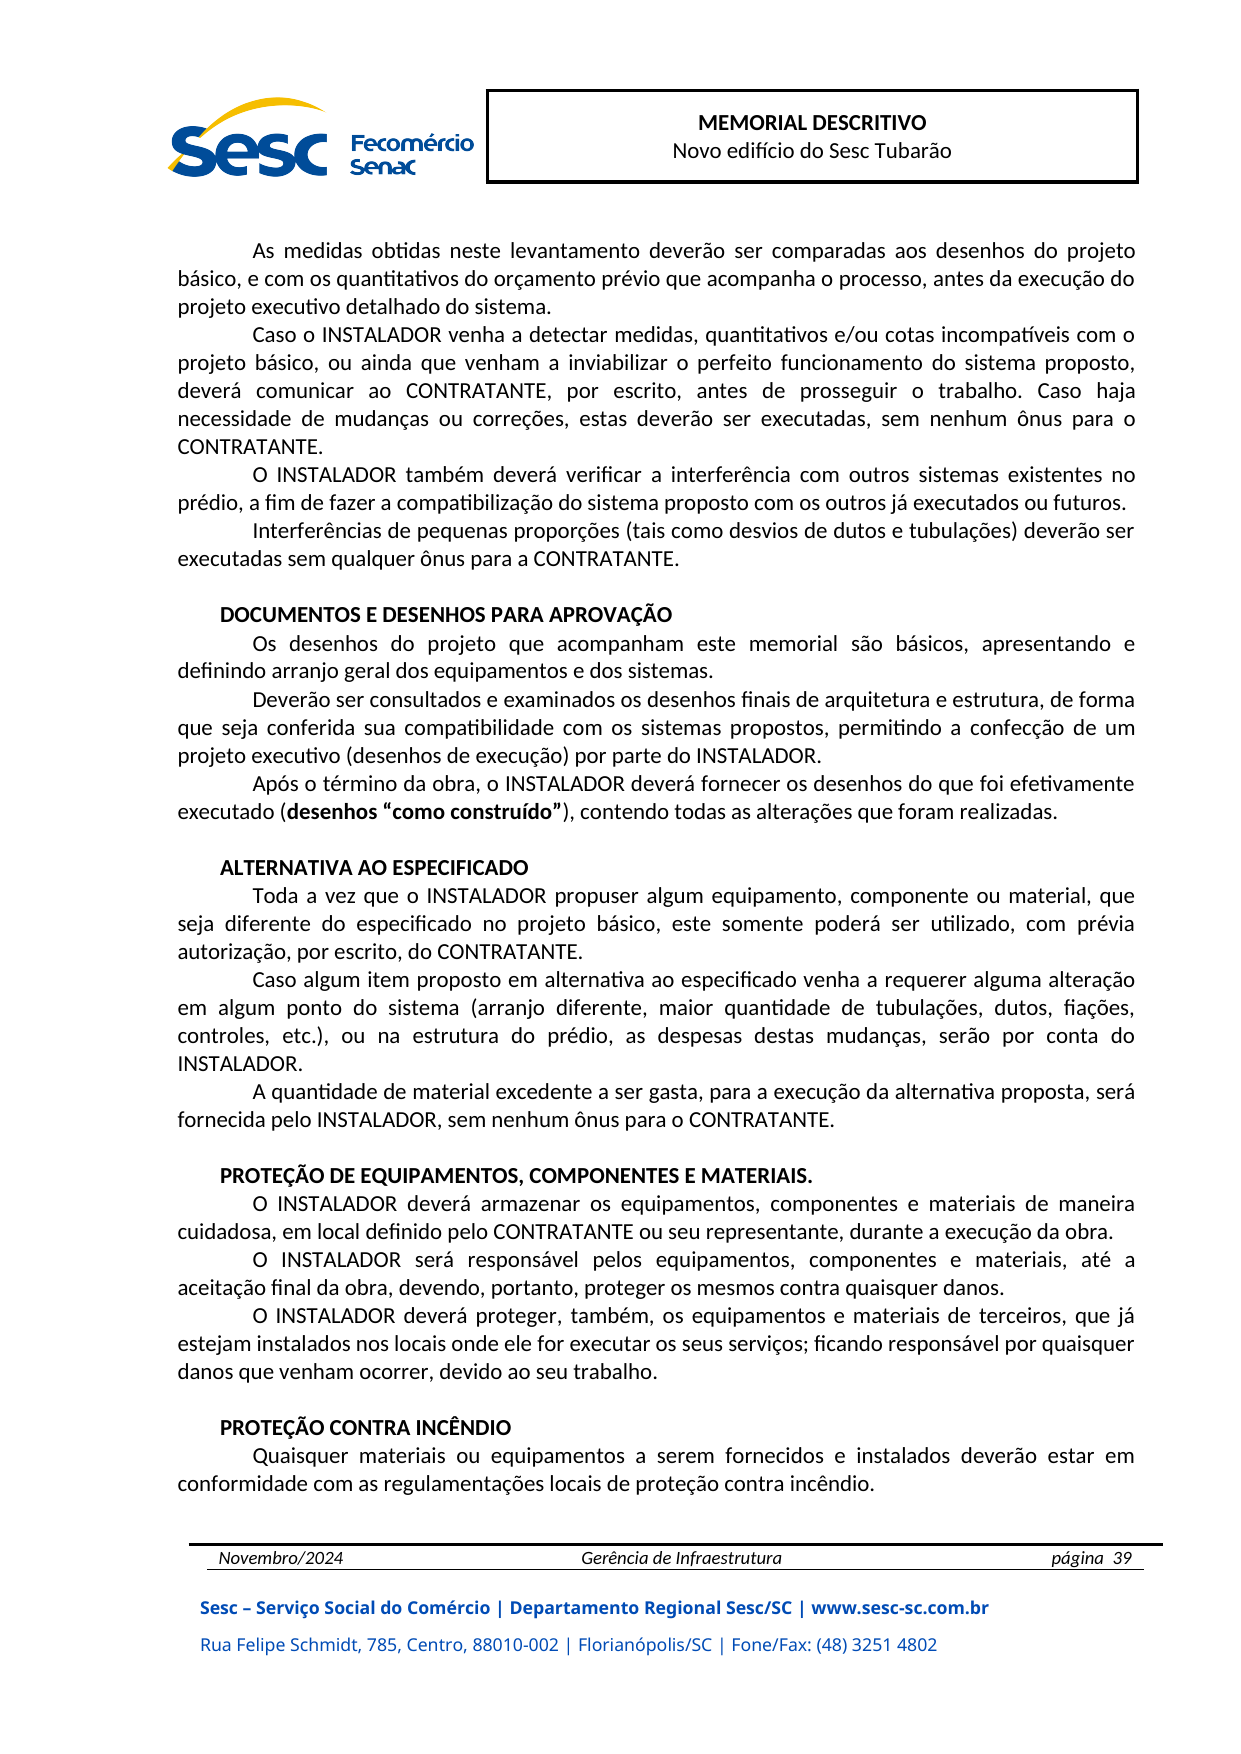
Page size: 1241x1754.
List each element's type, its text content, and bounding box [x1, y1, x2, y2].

text O INSTALADOR será responsável pelos equipamentos, componentes e materiais, até a aceitação final da obra, devendo, portanto, proteger os mesmos contra quaisquer danos. [177, 1245, 1137, 1301]
subtitle DOCUMENTOS E DESENHOS PARA APROVAÇÃO [220, 601, 1137, 629]
text O INSTALADOR deverá proteger, também, os equipamentos e materiais de terceiros, que já estejam instalados nos locais onde ele for executar os seus serviços; ficando responsável por quaisquer danos que venham ocorrer, devido ao seu trabalho. [177, 1301, 1137, 1385]
text O INSTALADOR também deverá verificar a interferência com outros sistemas existentes no prédio, a fim de fazer a compatibilização do sistema proposto com os outros já executados ou futuros. [177, 461, 1137, 517]
text As medidas obtidas neste levantamento deverão ser comparadas aos desenhos do projeto básico, e com os quantitativos do orçamento prévio que acompanha o processo, antes da execução do projeto executivo detalhado do sistema. [177, 236, 1137, 320]
text Caso algum item proposto em alternativa ao especificado venha a requerer alguma alteração em algum ponto do sistema (arranjo diferente, maior quantidade de tubulações, dutos, fiações, controles, etc.), ou na estrutura do prédio, as despesas destas mudanças, serão por conta do INSTALADOR. [177, 965, 1137, 1077]
text Quaisquer materiais ou equipamentos a serem fornecidos e instalados deverão estar em conformidade com as regulamentações locais de proteção contra incêndio. [177, 1441, 1137, 1497]
subtitle ALTERNATIVA AO ESPECIFICADO [220, 853, 1137, 881]
subtitle PROTEÇÃO DE EQUIPAMENTOS, COMPONENTES E MATERIAIS. [220, 1161, 1137, 1189]
subtitle PROTEÇÃO CONTRA INCÊNDIO [220, 1413, 1137, 1441]
text Os desenhos do projeto que acompanham este memorial são básicos, apresentando e definindo arranjo geral dos equipamentos e dos sistemas. [177, 629, 1137, 685]
text Após o término da obra, o INSTALADOR deverá fornecer os desenhos do que foi efetivamente executado (desenhos “como construído”), contendo todas as alterações que foram realizadas. [177, 769, 1137, 825]
text O INSTALADOR deverá armazenar os equipamentos, componentes e materiais de maneira cuidadosa, em local definido pelo CONTRATANTE ou seu representante, durante a execução da obra. [177, 1189, 1137, 1245]
text Interferências de pequenas proporções (tais como desvios de dutos e tubulações) deverão ser executadas sem qualquer ônus para a CONTRATANTE. [177, 517, 1137, 573]
text Toda a vez que o INSTALADOR propuser algum equipamento, componente ou material, que seja diferente do especificado no projeto básico, este somente poderá ser utilizado, com prévia autorização, por escrito, do CONTRATANTE. [177, 881, 1137, 965]
text Caso o INSTALADOR venha a detectar medidas, quantitativos e/ou cotas incompatíveis com o projeto básico, ou ainda que venham a inviabilizar o perfeito funcionamento do sistema proposto, deverá comunicar ao CONTRATANTE, por escrito, antes de prosseguir o trabalho. Caso haja necessidade de mudanças ou correções, estas deverão ser executadas, sem nenhum ônus para o CONTRATANTE. [177, 320, 1137, 461]
text A quantidade de material excedente a ser gasta, para a execução da alternativa proposta, será fornecida pelo INSTALADOR, sem nenhum ônus para o CONTRATANTE. [177, 1077, 1137, 1133]
text Deverão ser consultados e examinados os desenhos finais de arquitetura e estrutura, de forma que seja conferida sua compatibilidade com os sistemas propostos, permitindo a confecção de um projeto executivo (desenhos de execução) por parte do INSTALADOR. [177, 685, 1137, 769]
picture [163, 91, 488, 181]
